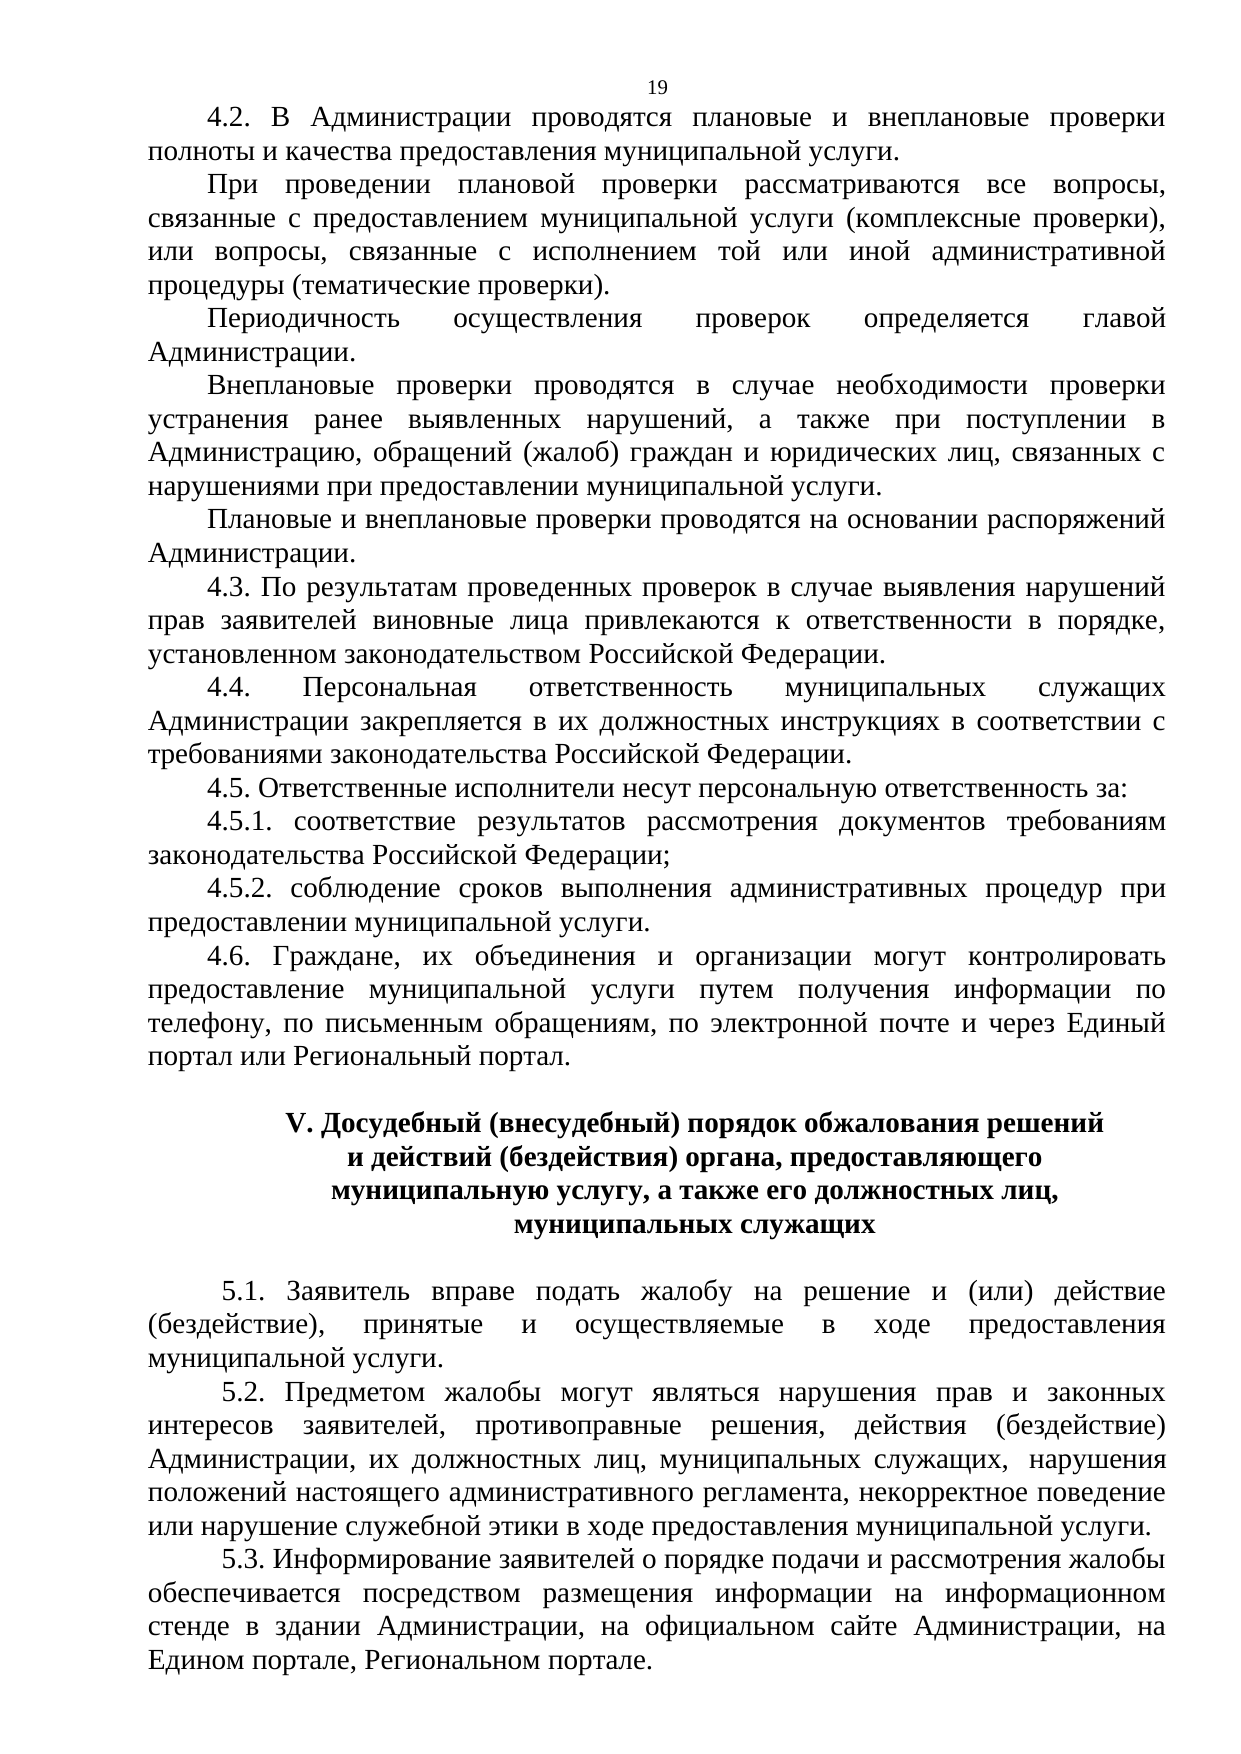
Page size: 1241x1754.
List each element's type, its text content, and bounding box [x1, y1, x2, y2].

text V. Досудебный (внесудебный) порядок обжалования решений [148, 1105, 1167, 1139]
text 4.5. Ответственные исполнители несут персональную ответственность за: [148, 770, 1167, 803]
text муниципальную услугу, а также его должностных лиц, [148, 1172, 1167, 1206]
text и действий (бездействия) органа, предоставляющего [148, 1139, 1167, 1172]
text 4.5.1. соответствие результатов рассмотрения документов требованиям законодательства Российской Федерации; [148, 803, 1167, 871]
text 5.2. Предметом жалобы могут являться нарушения прав и законных интересов заявителей, противоправные решения, действия (бездействие) Администрации, их должностных лиц, муниципальных служащих, нарушения положений настоящего административного регламента, некорректное поведение или нарушение служебной этики в ходе предоставления муниципальной услуги. [148, 1374, 1167, 1541]
text муниципальных служащих [148, 1206, 1167, 1239]
text При проведении плановой проверки рассматриваются все вопросы, связанные с предоставлением муниципальной услуги (комплексные проверки), или вопросы, связанные с исполнением той или иной административной процедуры (тематические проверки). [148, 166, 1167, 300]
text 4.4. Персональная ответственность муниципальных служащих Администрации закрепляется в их должностных инструкциях в соответствии с требованиями законодательства Российской Федерации. [148, 669, 1167, 770]
text Плановые и внеплановые проверки проводятся на основании распоряжений Администрации. [148, 502, 1167, 569]
text 4.3. По результатам проведенных проверок в случае выявления нарушений прав заявителей виновные лица привлекаются к ответственности в порядке, установленном законодательством Российской Федерации. [148, 569, 1167, 669]
text Внеплановые проверки проводятся в случае необходимости проверки устранения ранее выявленных нарушений, а также при поступлении в Администрацию, обращений (жалоб) граждан и юридических лиц, связанных с нарушениями при предоставлении муниципальной услуги. [148, 367, 1167, 502]
text 4.2. В Администрации проводятся плановые и внеплановые проверки полноты и качества предоставления муниципальной услуги. [148, 99, 1167, 166]
text 5.3. Информирование заявителей о порядке подачи и рассмотрения жалобы обеспечивается посредством размещения информации на информационном стенде в здании Администрации, на официальном сайте Администрации, на Едином портале, Региональном портале. [148, 1541, 1167, 1676]
text 5.1. Заявитель вправе подать жалобу на решение и (или) действие (бездействие), принятые и осуществляемые в ходе предоставления муниципальной услуги. [148, 1273, 1167, 1374]
text Периодичность осуществления проверок определяется главой Администрации. [148, 300, 1167, 367]
text 4.5.2. соблюдение сроков выполнения административных процедур при предоставлении муниципальной услуги. [148, 871, 1167, 938]
text 4.6. Граждане, их объединения и организации могут контролировать предоставление муниципальной услуги путем получения информации по телефону, по письменным обращениям, по электронной почте и через Единый портал или Региональный портал. [148, 938, 1167, 1072]
